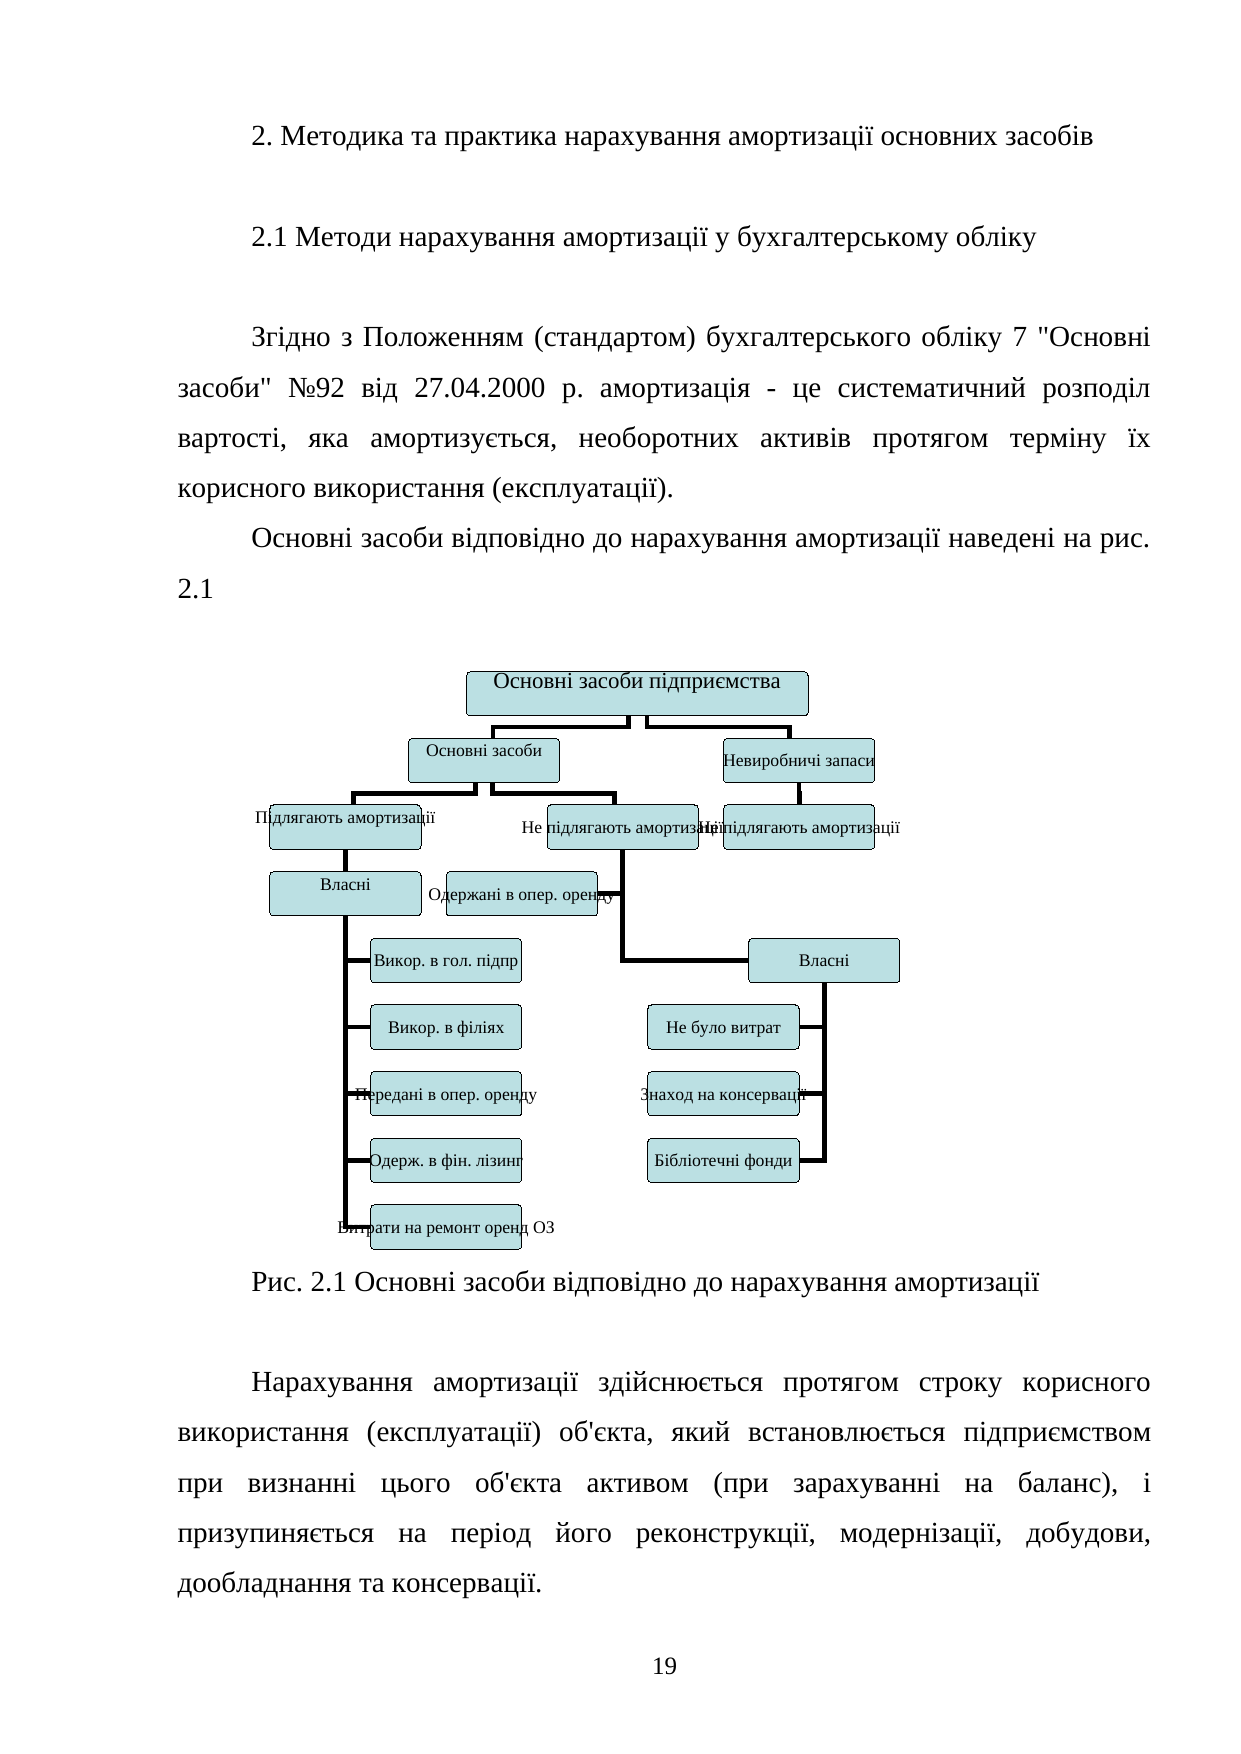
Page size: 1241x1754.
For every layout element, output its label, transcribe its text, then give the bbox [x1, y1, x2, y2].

text Рис. 2.1 Основні засоби відповідно до нарахування амортизації [177, 1264, 1152, 1297]
text Нарахування амортизації здійснюється протягом строку корисного використання (експлуатації) об'єкта, який встановлюється підприємством при визнанні цього об'єкта активом (при зарахуванні на баланс), і призупиняється на період його реконструкції, модернізації, добудови, дообладнання та консервації. [177, 1364, 1152, 1599]
text 2. Методика та практика нарахування амортизації основних засобів [177, 118, 1152, 152]
text 2.1 Методи нарахування амортизації у бухгалтерському обліку [177, 219, 1152, 252]
text Основні засоби відповідно до нарахування амортизації наведені на рис. 2.1 [177, 521, 1152, 604]
text Згідно з Положенням (стандартом) бухгалтерського обліку 7 "Основні засоби" №92 від 27.04.2000 р. амортизація - це систематичний розподіл вартості, яка амортизується, необоротних активів протягом терміну їх корисного використання (експлуатації). [177, 319, 1152, 504]
